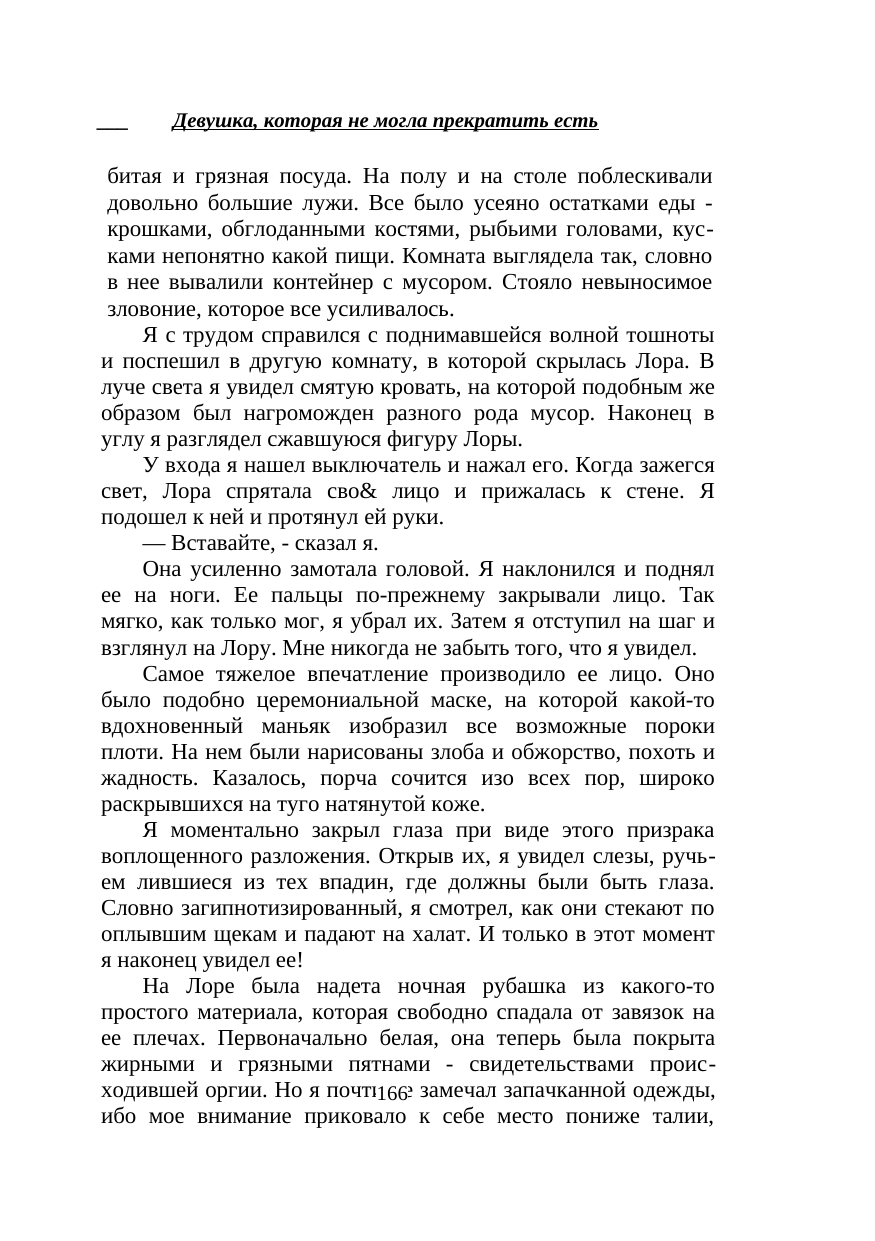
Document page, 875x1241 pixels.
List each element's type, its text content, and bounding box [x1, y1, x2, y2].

text Я моментально закрыл глаза при виде этого призрака воплощенного разложения. Открыв их, я увидел слезы, ручьем лившиеся из тех впадин, где должны были быть глаза. Словно загипнотизированный, я смотрел, как они стекают по оплывшим щекам и падают на халат. И только в этот момент я наконец увидел ее! [101, 816, 716, 973]
text — Вставайте, - сказал я. [142, 530, 718, 556]
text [107, 162, 714, 321]
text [101, 973, 716, 1129]
text Самое тяжелое впечатление производило ее лицо. Оно было подобно церемониальной маске, на которой какой-то вдохновенный маньяк изобразил все возможные пороки плоти. На нем были нарисованы злоба и обжорство, похоть и жадность. Казалось, порча сочится изо всех пор, широко раскрывшихся на туго натянутой коже. [101, 660, 716, 816]
text Я с трудом справился с поднимавшейся волной тошноты и поспешил в другую комнату, в которой скрылась Лора. В луче света я увидел смятую кровать, на которой подобным же образом был нагроможден разного рода мусор. Наконец в углу я разглядел сжавшуюся фигуру Лоры. [101, 322, 716, 452]
text Она усиленно замотала головой. Я наклонился и поднял ее на ноги. Ее пальцы по-прежнему закрывали лицо. Так мягко, как только мог, я убрал их. Затем я отступил на шаг и взглянул на Лору. Мне никогда не забыть того, что я увидел. [101, 556, 716, 660]
text У входа я нашел выключатель и нажал его. Когда зажегся свет, Лора спрятала сво& лицо и прижалась к стене. Я подошел к ней и протянул ей руки. [101, 452, 716, 530]
